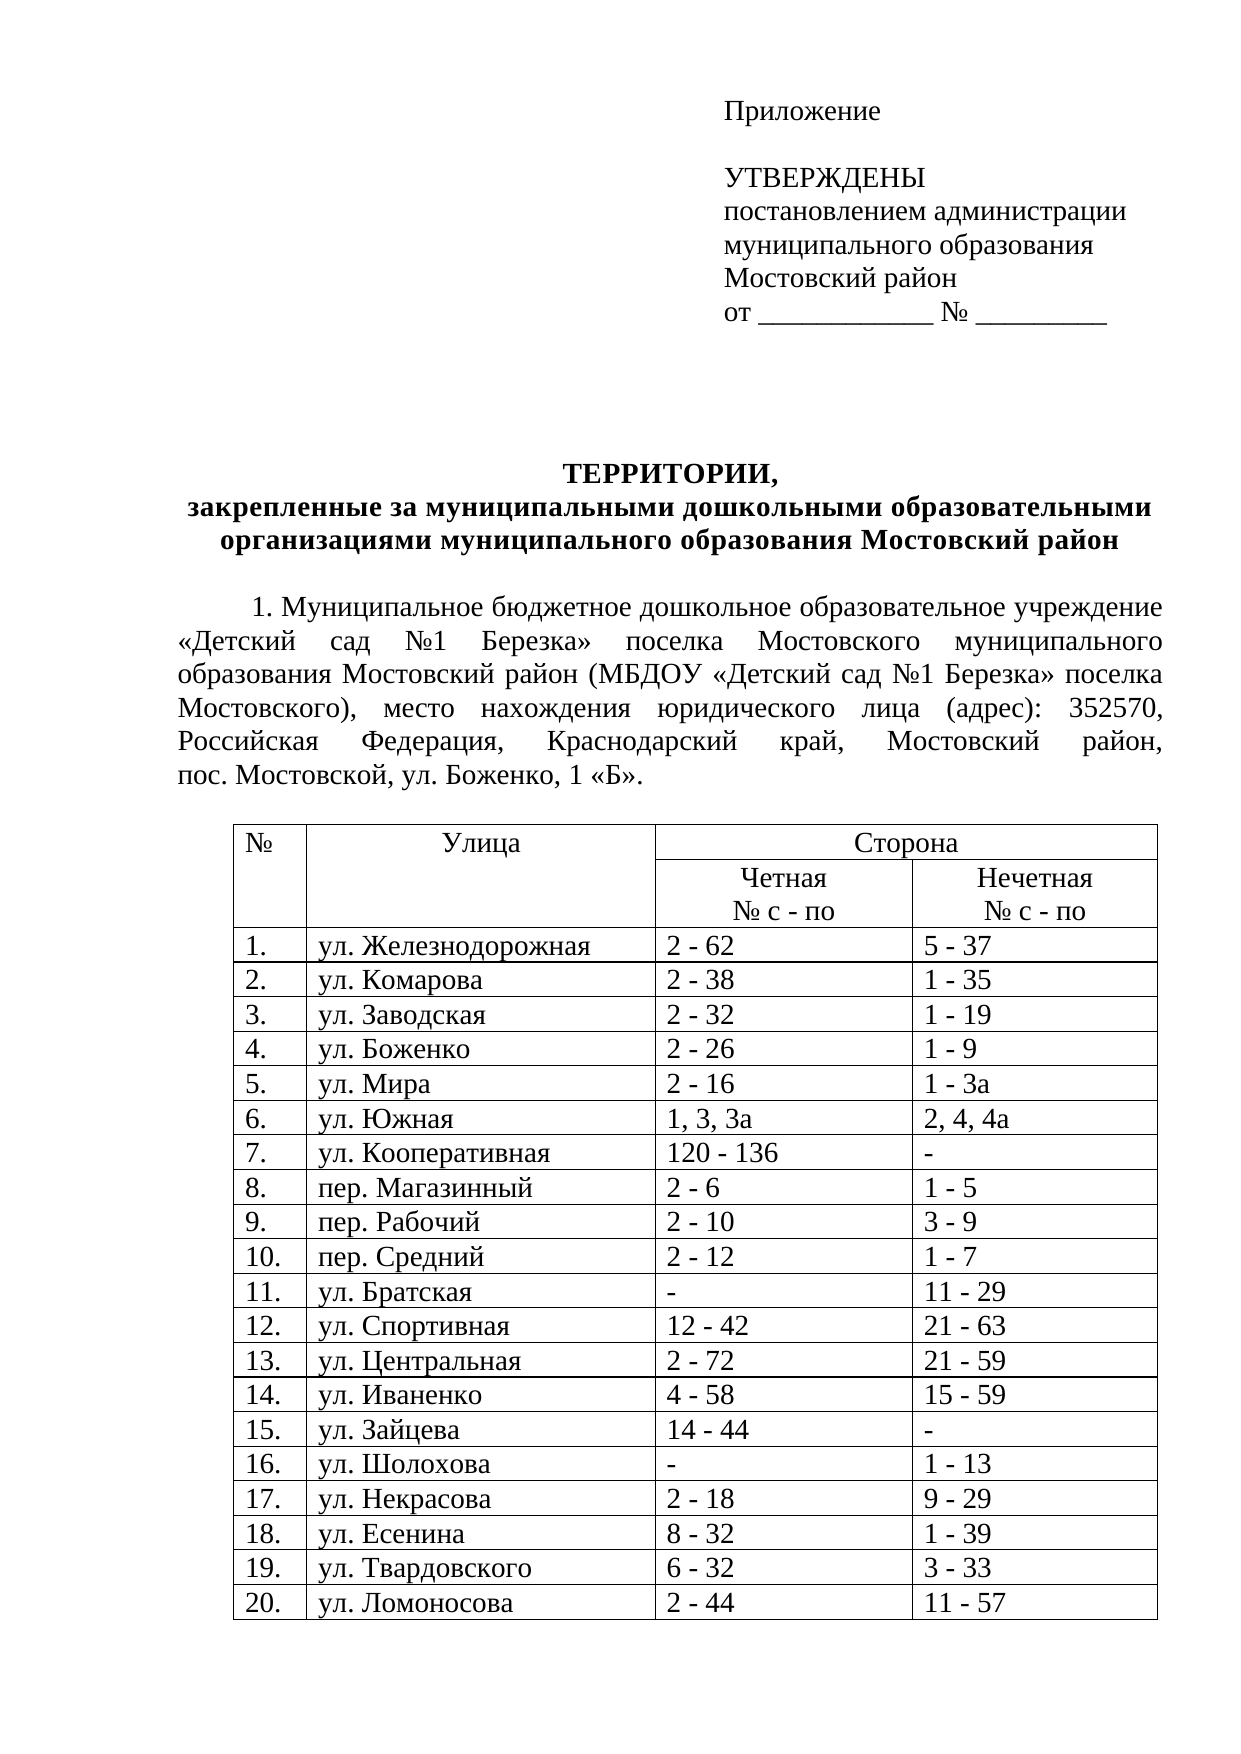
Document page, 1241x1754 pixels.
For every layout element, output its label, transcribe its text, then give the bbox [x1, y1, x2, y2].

table_cell 3 - 9 [913, 1205, 1157, 1238]
table_cell Нечетная № с - по [913, 860, 1157, 927]
table_cell 2 - 6 [656, 1170, 912, 1203]
table_cell ул. Заводская [307, 997, 655, 1031]
table_cell 3 - 33 [913, 1550, 1157, 1584]
table_cell 6 - 32 [656, 1550, 912, 1584]
table_cell 2 - 38 [656, 963, 912, 996]
table_cell 9. [234, 1205, 306, 1238]
table_cell ул. Южная [307, 1101, 655, 1134]
table_cell 14. [234, 1378, 306, 1411]
text муниципального образования [723, 227, 1163, 260]
text от ____________ № _________ [723, 294, 1163, 327]
text постановлением администрации [723, 193, 1163, 227]
table_cell 2. [234, 963, 306, 996]
table_cell 12 - 42 [656, 1308, 912, 1342]
table_cell 3. [234, 997, 306, 1031]
table_cell 16. [234, 1447, 306, 1480]
table_header Улица [307, 825, 655, 927]
table_cell 8 - 32 [656, 1516, 912, 1549]
table_header № [234, 825, 306, 927]
table_cell - [913, 1135, 1157, 1169]
table_cell 1. [234, 928, 306, 961]
table_cell ул. Центральная [307, 1343, 655, 1376]
table_cell 11 - 57 [913, 1585, 1157, 1618]
table_cell 1 - 19 [913, 997, 1157, 1031]
table_cell 2 - 44 [656, 1585, 912, 1618]
text ТЕРРИТОРИИ, [177, 457, 1163, 490]
table_cell 6. [234, 1101, 306, 1134]
table_cell 1 - 13 [913, 1447, 1157, 1480]
table_cell 21 - 63 [913, 1308, 1157, 1342]
table_cell ул. Зайцева [307, 1412, 655, 1446]
table_cell 1 - 5 [913, 1170, 1157, 1203]
table_cell 120 - 136 [656, 1135, 912, 1169]
table_cell 2 - 10 [656, 1205, 912, 1238]
table_cell пер. Средний [307, 1239, 655, 1273]
table_cell 2 - 62 [656, 928, 912, 961]
table_cell пер. Рабочий [307, 1205, 655, 1238]
table_cell 1 - 9 [913, 1032, 1157, 1065]
table_cell 1 - 39 [913, 1516, 1157, 1549]
table_cell 2, 4, 4а [913, 1101, 1157, 1134]
text УТВЕРЖДЕНЫ [723, 160, 1163, 193]
table_cell ул. Некрасова [307, 1481, 655, 1515]
table_cell 9 - 29 [913, 1481, 1157, 1515]
table_cell 1 - 7 [913, 1239, 1157, 1273]
table_cell ул. Железнодорожная [307, 928, 655, 961]
table_cell 12. [234, 1308, 306, 1342]
table_cell ул. Шолохова [307, 1447, 655, 1480]
text закрепленные за муниципальными дошкольными образовательными организациями муниципального образования Мостовский район [177, 490, 1163, 556]
table_cell - [656, 1274, 912, 1307]
table_cell - [656, 1447, 912, 1480]
table_cell 4. [234, 1032, 306, 1065]
table_cell 4 - 58 [656, 1378, 912, 1411]
table_cell 1 - 3а [913, 1066, 1157, 1100]
table_cell 2 - 18 [656, 1481, 912, 1515]
table_cell ул. Кооперативная [307, 1135, 655, 1169]
table_cell ул. Боженко [307, 1032, 655, 1065]
table_cell 20. [234, 1585, 306, 1618]
table_cell ул. Есенина [307, 1516, 655, 1549]
table_cell 21 - 59 [913, 1343, 1157, 1376]
table_cell 10. [234, 1239, 306, 1273]
table_cell 1, 3, 3а [656, 1101, 912, 1134]
table_cell ул. Ломоносова [307, 1585, 655, 1618]
table_cell 15 - 59 [913, 1378, 1157, 1411]
table_cell ул. Твардовского [307, 1550, 655, 1584]
table_cell Четная № с - по [656, 860, 912, 927]
table_cell 13. [234, 1343, 306, 1376]
table_cell 2 - 12 [656, 1239, 912, 1273]
table_cell 15. [234, 1412, 306, 1446]
table_cell - [913, 1412, 1157, 1446]
table_cell ул. Спортивная [307, 1308, 655, 1342]
table_cell 5. [234, 1066, 306, 1100]
table_cell ул. Братская [307, 1274, 655, 1307]
table_cell 19. [234, 1550, 306, 1584]
text Приложение [723, 93, 1163, 126]
table_header Сторона [656, 825, 1157, 859]
table_cell 11. [234, 1274, 306, 1307]
table_cell 14 - 44 [656, 1412, 912, 1446]
table_cell 17. [234, 1481, 306, 1515]
table_cell 2 - 26 [656, 1032, 912, 1065]
table_cell 2 - 72 [656, 1343, 912, 1376]
text 1. Муниципальное бюджетное дошкольное образовательное учреждение «Детский сад №1 Березка» поселка Мостовского муниципального образования Мостовский район (МБДОУ «Детский сад №1 Березка» поселка Мостовского), место нахождения юридического лица (адрес): 352570, Российская Федерация, Краснодарский край, Мостовский район, пос. Мостовской, ул. Боженко, 1 «Б». [177, 589, 1163, 791]
table_cell 8. [234, 1170, 306, 1203]
text Мостовский район [723, 260, 1163, 294]
table_cell ул. Комарова [307, 963, 655, 996]
table_cell 1 - 35 [913, 963, 1157, 996]
table_cell ул. Иваненко [307, 1378, 655, 1411]
table_cell 18. [234, 1516, 306, 1549]
table_cell 7. [234, 1135, 306, 1169]
table_cell 2 - 32 [656, 997, 912, 1031]
table_cell 2 - 16 [656, 1066, 912, 1100]
table_cell пер. Магазинный [307, 1170, 655, 1203]
table_cell ул. Мира [307, 1066, 655, 1100]
table_cell 5 - 37 [913, 928, 1157, 961]
table_cell 11 - 29 [913, 1274, 1157, 1307]
